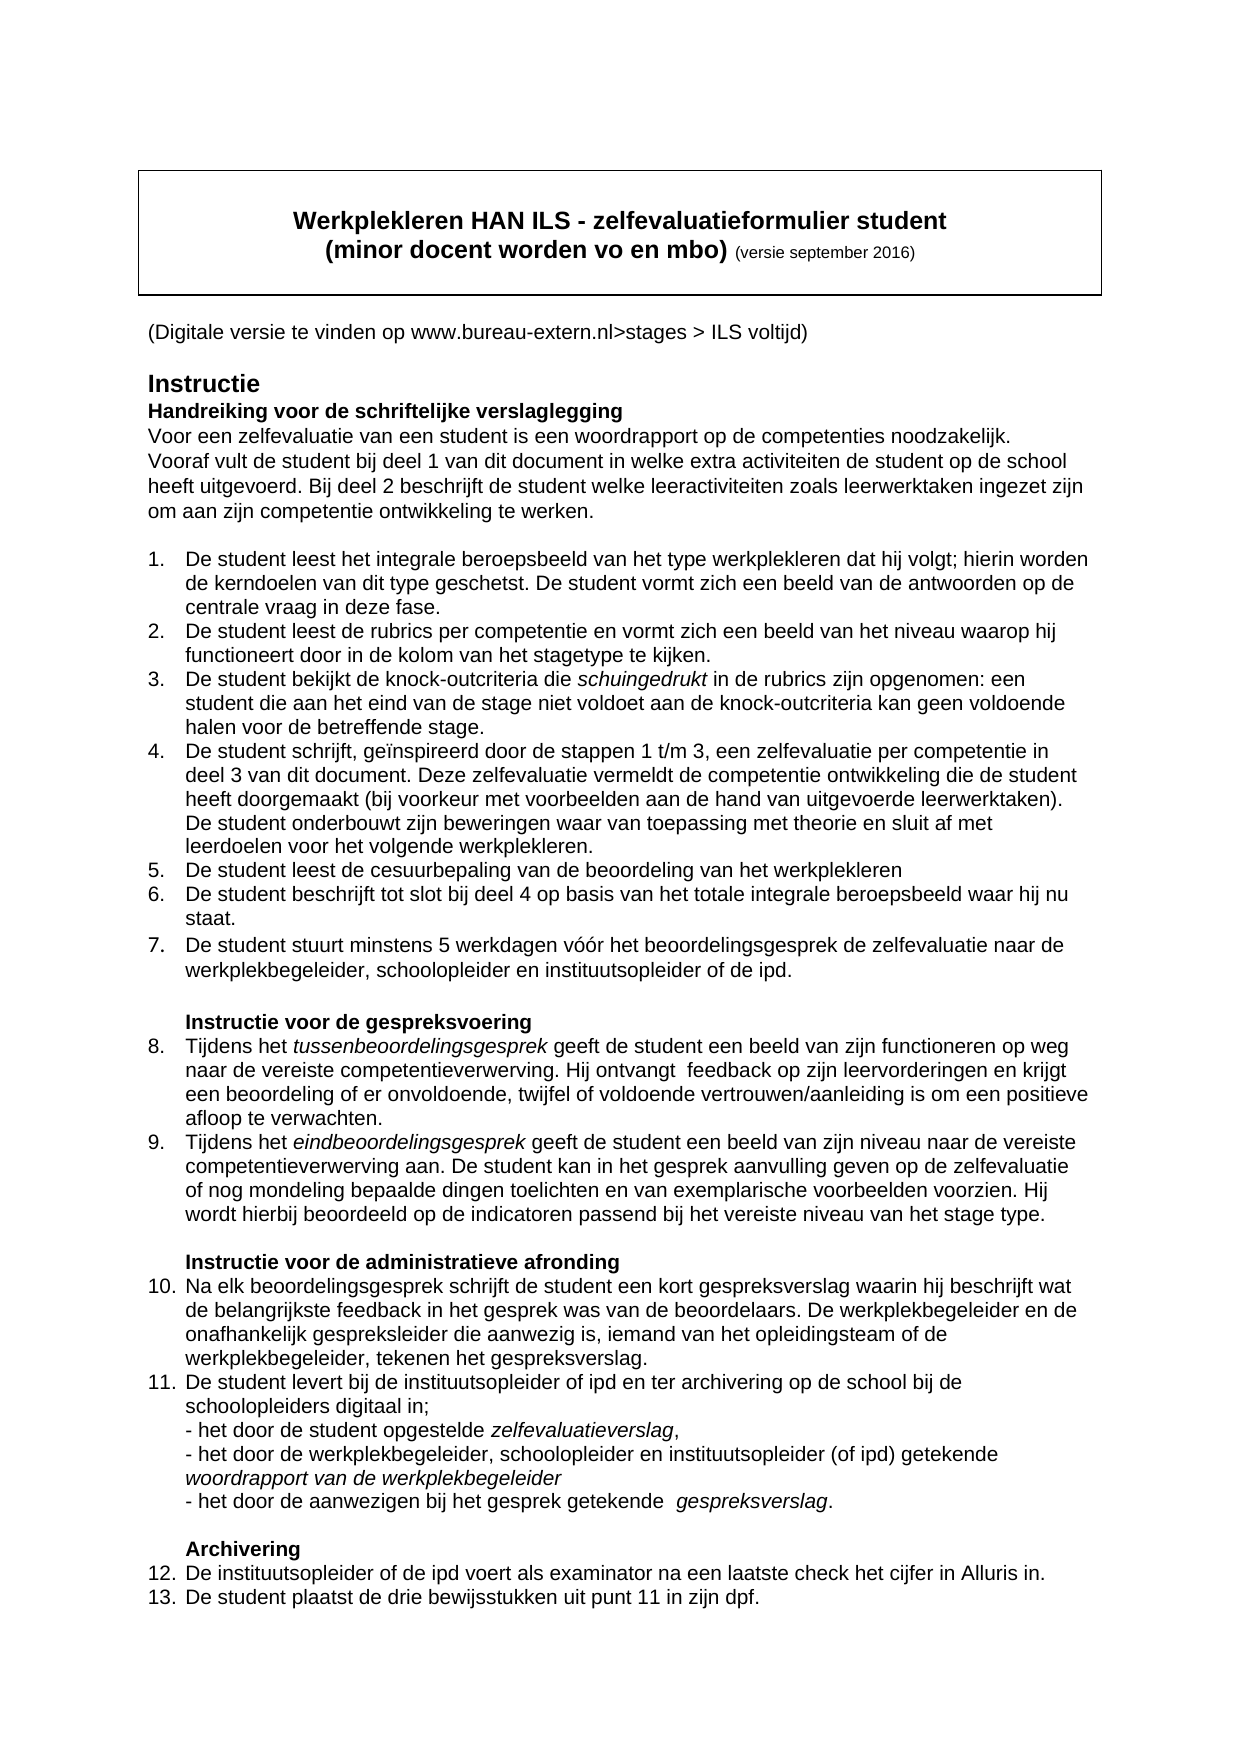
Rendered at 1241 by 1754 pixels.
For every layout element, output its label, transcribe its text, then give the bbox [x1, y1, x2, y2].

list De student bekijkt de knock-outcriteria die schuingedrukt in de rubrics zijn opgenomen: een student die aan het eind van de stage niet voldoet aan de knock-outcriteria kan geen voldoende halen voor de betreffende stage. [148, 667, 1093, 738]
list De student leest het integrale beroepsbeeld van het type werkplekleren dat hij volgt; hierin worden de kerndoelen van dit type geschetst. De student vormt zich een beeld van de antwoorden op de centrale vraag in deze fase. [148, 547, 1093, 619]
list De student levert bij de instituutsopleider of ipd en ter archivering op de school bij de schoolopleiders digitaal in; [148, 1369, 1093, 1417]
text Instructie [148, 367, 1093, 397]
list De student stuurt minstens 5 werkdagen vóór het beoordelingsgesprek de zelfevaluatie naar de werkplekbegeleider, schoolopleider en instituutsopleider of de ipd. [148, 930, 1093, 982]
text Voor een zelfevaluatie van een student is een woordrapport op de competenties noodzakelijk. [148, 422, 1093, 448]
list De student schrijft, geïnspireerd door de stappen 1 t/m 3, een zelfevaluatie per competentie in deel 3 van dit document. Deze zelfevaluatie vermeldt de competentie ontwikkeling die de student heeft doorgemaakt (bij voorkeur met voorbeelden aan de hand van uitgevoerde leerwerktaken). De student onderbouwt zijn beweringen waar van toepassing met theorie en sluit af met leerdoelen voor het volgende werkplekleren. [148, 738, 1093, 858]
text (Digitale versie te vinden op www.bureau-extern.nl>stages > ILS voltijd) [148, 319, 1093, 343]
text Handreiking voor de schriftelijke verslaglegging [148, 397, 1093, 422]
list Na elk beoordelingsgesprek schrijft de student een kort gespreksverslag waarin hij beschrijft wat de belangrijkste feedback in het gesprek was van de beoordelaars. De werkplekbegeleider en de onafhankelijk gespreksleider die aanwezig is, iemand van het opleidingsteam of de werkplekbegeleider, tekenen het gespreksverslag. [148, 1274, 1093, 1369]
list De instituutsopleider of de ipd voert als examinator na een laatste check het cijfer in Alluris in. [148, 1561, 1093, 1585]
list De student beschrijft tot slot bij deel 4 op basis van het totale integrale beroepsbeeld waar hij nu staat. [148, 882, 1093, 930]
list Tijdens het eindbeoordelingsgesprek geeft de student een beeld van zijn niveau naar de vereiste competentieverwerving aan. De student kan in het gesprek aanvulling geven op de zelfevaluatie of nog mondeling bepaalde dingen toelichten en van exemplarische voorbeelden voorzien. Hij wordt hierbij beoordeeld op de indicatoren passend bij het vereiste niveau van het stage type. [148, 1130, 1093, 1226]
list - het door de student opgestelde zelfevaluatieverslag, [185, 1417, 1093, 1441]
text Instructie voor de gespreksvoering [185, 1010, 1093, 1034]
list Archivering [185, 1537, 1093, 1561]
list De student plaatst de drie bewijsstukken uit punt 11 in zijn dpf. [148, 1585, 1093, 1609]
list Tijdens het tussenbeoordelingsgesprek geeft de student een beeld van zijn functioneren op weg naar de vereiste competentieverwerving. Hij ontvangt feedback op zijn leervorderingen en krijgt een beoordeling of er onvoldoende, twijfel of voldoende vertrouwen/aanleiding is om een positieve afloop te verwachten. [148, 1034, 1093, 1130]
text (minor docent worden vo en mbo) (versie september 2016) [148, 235, 1093, 264]
list - het door de aanwezigen bij het gesprek getekende gespreksverslag. [185, 1489, 1093, 1513]
list - het door de werkplekbegeleider, schoolopleider en instituutsopleider (of ipd) getekende woordrapport van de werkplekbegeleider [185, 1441, 1093, 1489]
list De student leest de cesuurbepaling van de beoordeling van het werkplekleren [148, 858, 1093, 882]
text Vooraf vult de student bij deel 1 van dit document in welke extra activiteiten de student op de school heeft uitgevoerd. Bij deel 2 beschrijft de student welke leeractiviteiten zoals leerwerktaken ingezet zijn om aan zijn competentie ontwikkeling te werken. [148, 448, 1093, 523]
list Instructie voor de administratieve afronding [185, 1250, 1093, 1274]
list De student leest de rubrics per competentie en vormt zich een beeld van het niveau waarop hij functioneert door in de kolom van het stagetype te kijken. [148, 619, 1093, 667]
text Werkplekleren HAN ILS - zelfevaluatieformulier student [148, 206, 1093, 235]
